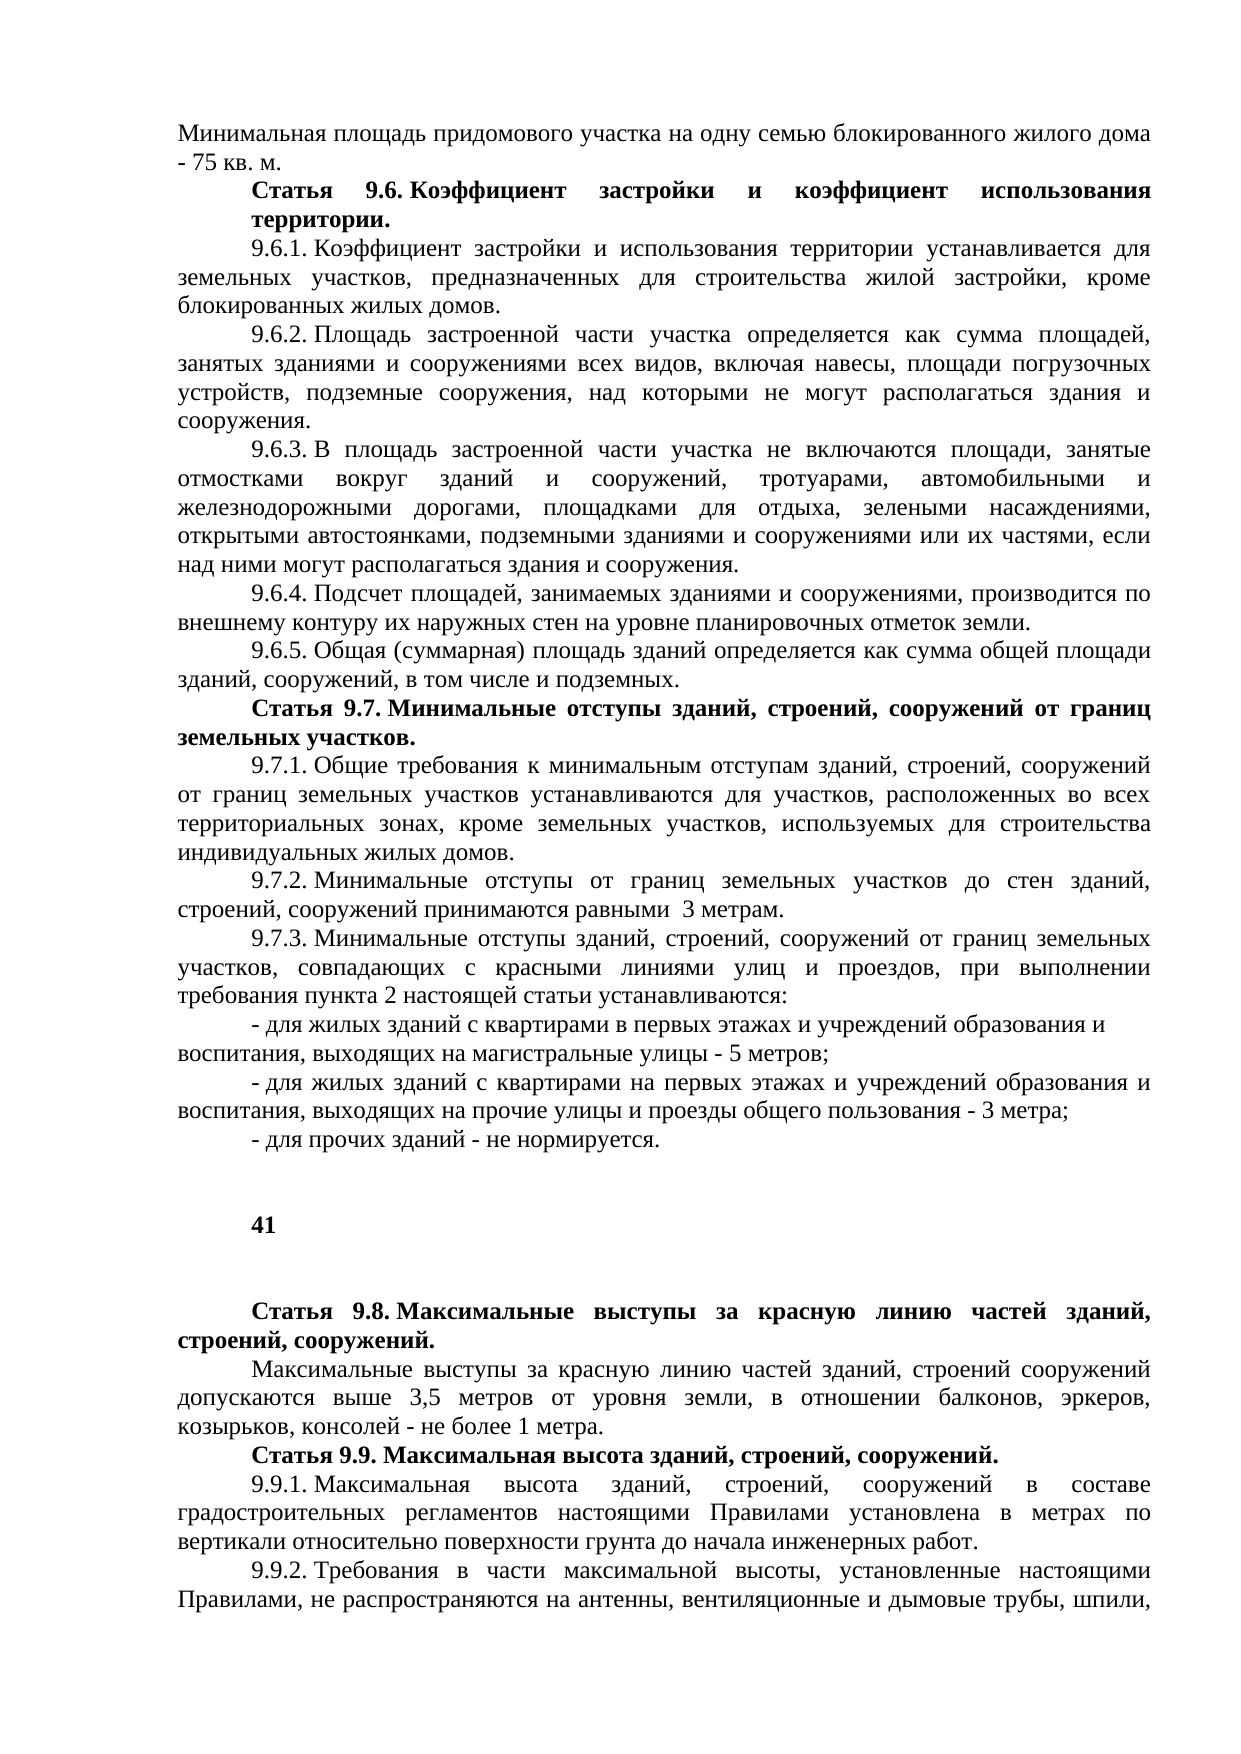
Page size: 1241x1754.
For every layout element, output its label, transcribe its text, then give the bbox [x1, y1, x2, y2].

list Статья 9.7. Минимальные отступы зданий, строений, сооружений от границ земельных участков. [177, 693, 1152, 751]
text воспитания, выходящих на магистральные улицы - ; [177, 1038, 1152, 1067]
list - для прочих зданий - не нормируется. [177, 1124, 1152, 1153]
text 9.7.2. Минимальные отступы от границ земельных участков до стен зданий, строений, сооружений принимаются равными . [177, 866, 1152, 923]
text 9.7.3. Минимальные отступы зданий, строений, сооружений от границ земельных участков, совпадающих с красными линиями улиц и проездов, при выполнении требования пункта 2 настоящей статьи устанавливаются: [177, 923, 1152, 1009]
text 9.9.1. Максимальная высота зданий, строений, сооружений в составе градостроительных регламентов настоящими Правилами установлена в метрах по вертикали относительно поверхности грунта до начала инженерных работ. [177, 1469, 1152, 1555]
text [177, 118, 1152, 176]
text 9.6.3. В площадь застроенной части участка не включаются площади, занятые отмостками вокруг зданий и сооружений, тротуарами, автомобильными и железнодорожными дорогами, площадками для отдыха, зелеными насаждениями, открытыми автостоянками, подземными зданиями и сооружениями или их частями, если над ними могут располагаться здания и сооружения. [177, 434, 1152, 578]
list 41 [177, 1182, 1152, 1239]
text 9.6.2. Площадь застроенной части участка определяется как сумма площадей, занятых зданиями и сооружениями всех видов, включая навесы, площади погрузочных устройств, подземные сооружения, над которыми не могут располагаться здания и сооружения. [177, 319, 1152, 434]
text 9.7.1. Общие требования к минимальным отступам зданий, строений, сооружений от границ земельных участков устанавливаются для участков, расположенных во всех территориальных зонах, кроме земельных участков, используемых для строительства индивидуальных жилых домов. [177, 751, 1152, 866]
text Максимальные выступы за красную линию частей зданий, строений сооружений допускаются выше от уровня земли, в отношении балконов, эркеров, козырьков, консолей - не более . [177, 1354, 1152, 1440]
list - для жилых зданий с квартирами на первых этажах и учреждений образования и воспитания, выходящих на прочие улицы и проезды общего пользования - ; [177, 1067, 1152, 1124]
list - для жилых зданий с квартирами в первых этажах и учреждений образования и [177, 1009, 1152, 1038]
list Статья 9.8. Максимальные выступы за красную линию частей зданий, строений, сооружений. [177, 1296, 1152, 1354]
text 9.6.4. Подсчет площадей, занимаемых зданиями и сооружениями, производится по внешнему контуру их наружных стен на уровне планировочных отметок земли. [177, 578, 1152, 636]
text 9.6.5. Общая (суммарная) площадь зданий определяется как сумма общей площади зданий, сооружений, в том числе и подземных. [177, 636, 1152, 693]
list Статья 9.9. Максимальная высота зданий, строений, сооружений. [177, 1440, 1152, 1469]
text 9.6.1. Коэффициент застройки и использования территории устанавливается для земельных участков, предназначенных для строительства жилой застройки, кроме блокированных жилых домов. [177, 233, 1152, 319]
list Статья 9.6. Коэффициент застройки и коэффициент использования территории. [251, 176, 1152, 233]
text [177, 1555, 1152, 1612]
